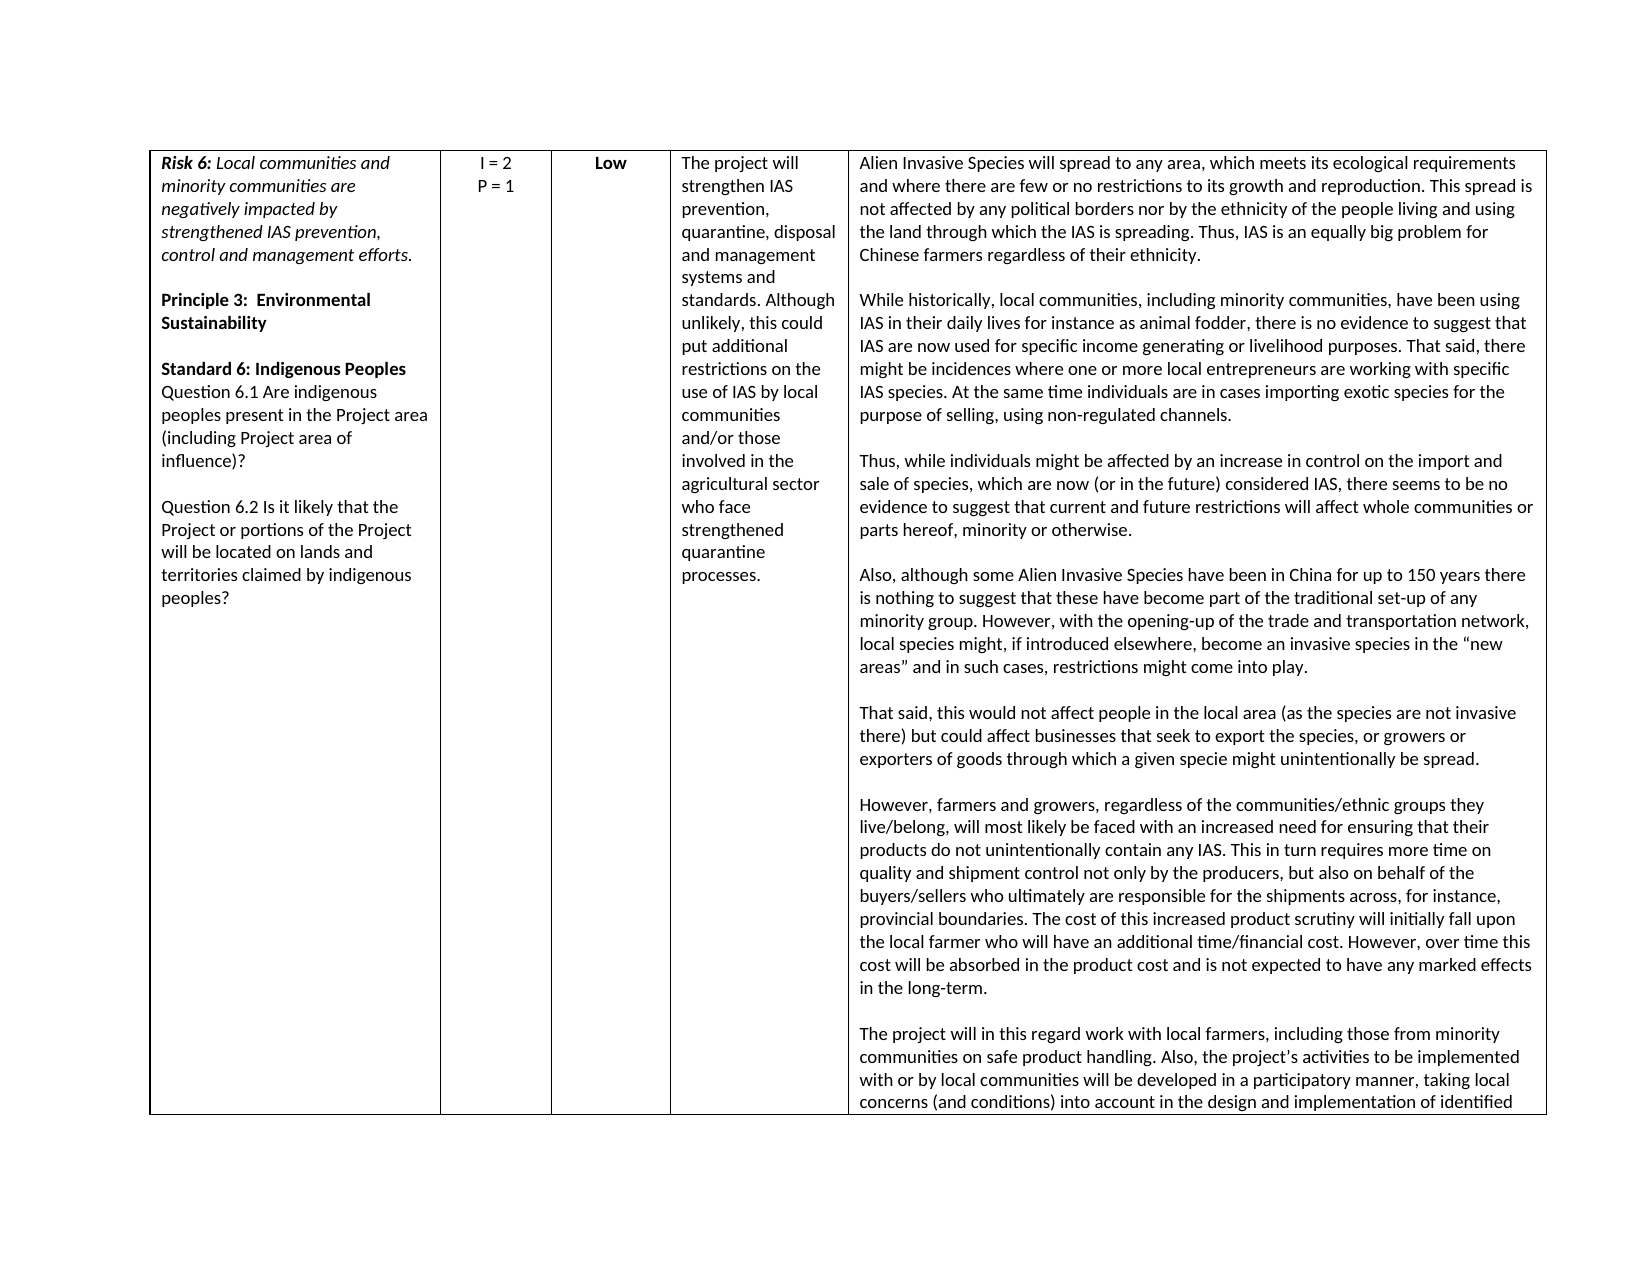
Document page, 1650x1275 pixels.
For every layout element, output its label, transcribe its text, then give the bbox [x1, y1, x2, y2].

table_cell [671, 151, 848, 1113]
table_cell I = 2 P = 1 [441, 151, 551, 1113]
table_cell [849, 151, 1546, 1113]
table_cell Low [552, 151, 670, 1113]
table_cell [151, 151, 440, 1113]
